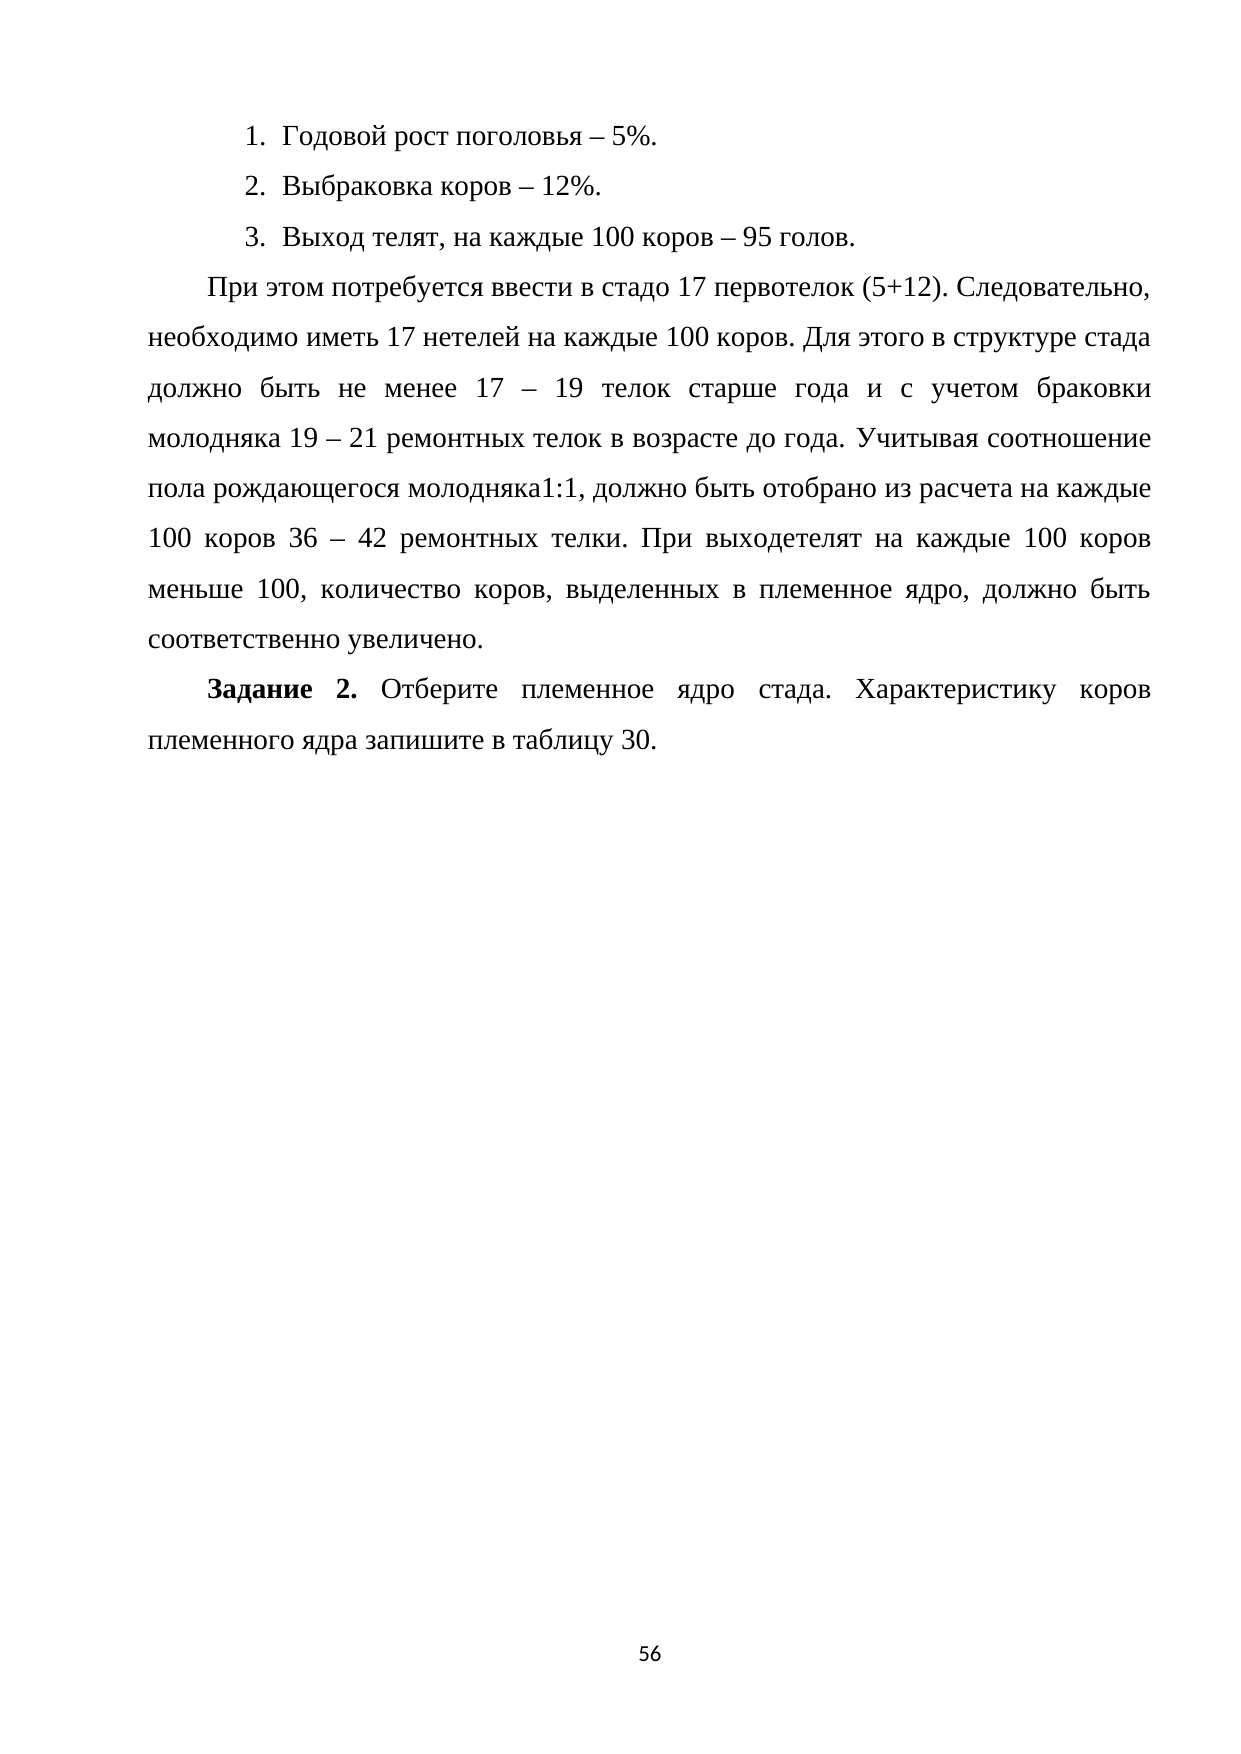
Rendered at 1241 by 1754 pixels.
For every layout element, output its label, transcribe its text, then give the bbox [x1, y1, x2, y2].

text При этом потребуется ввести в стадо 17 первотелок (5+12). Следовательно, необходимо иметь 17 нетелей на каждые 100 коров. Для этого в структуре стада должно быть не менее 17 – 19 телок старше года и с учетом браковки молодняка 19 – 21 ремонтных телок в возрасте до года. Учитывая соотношение пола рождающегося молодняка1:1, должно быть отобрано из расчета на каждые 100 коров 36 – 42 ремонтных телки. При выходетелят на каждые 100 коров меньше 100, количество коров, выделенных в племенное ядро, должно быть соответственно увеличено. [148, 269, 1152, 655]
list Выход телят, на каждые 100 коров – 95 голов. [244, 219, 1152, 252]
list Выбраковка коров – 12%. [244, 168, 1152, 202]
text Задание 2. Отберите племенное ядро стада. Характеристику коров племенного ядра запишите в таблицу 30. [148, 672, 1152, 755]
list Годовой рост поголовья – 5%. [244, 118, 1152, 152]
